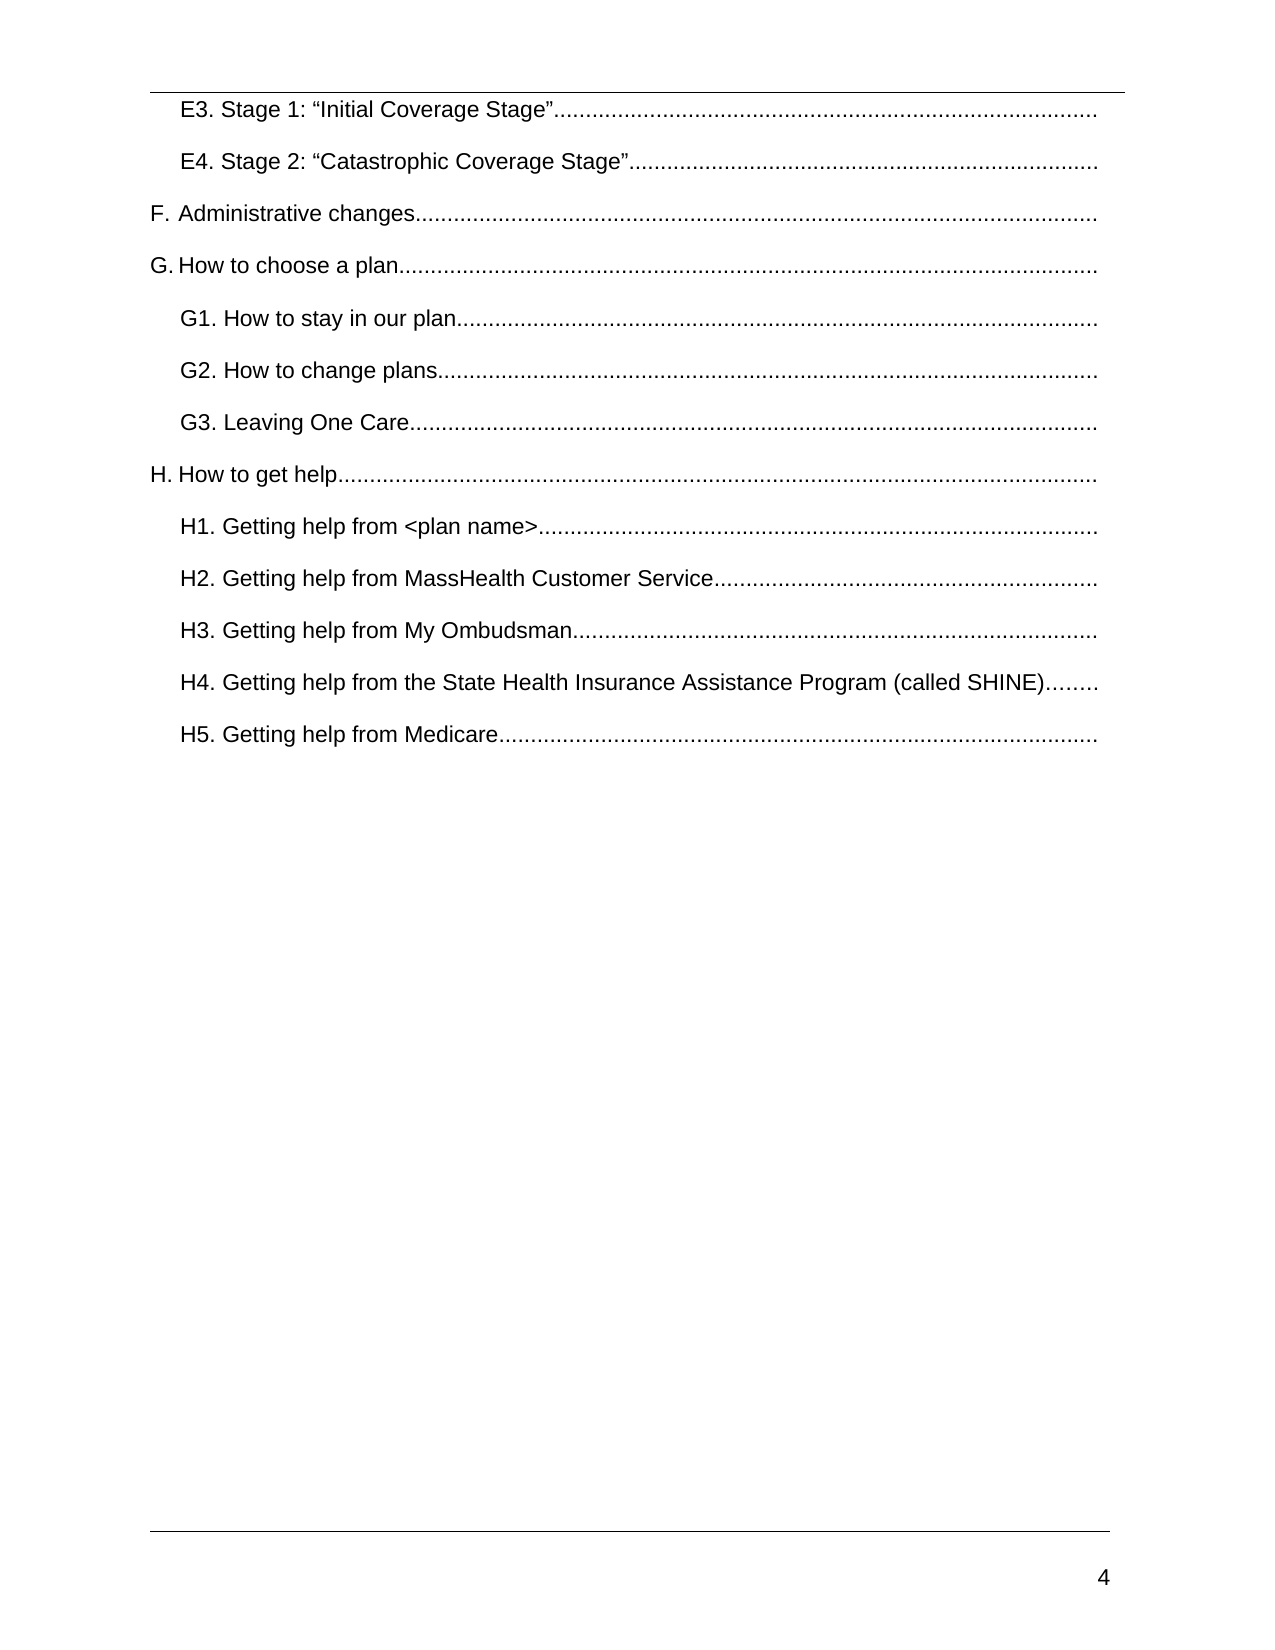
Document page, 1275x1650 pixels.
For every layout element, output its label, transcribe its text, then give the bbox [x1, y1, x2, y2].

text E3. Stage 1: “Initial Coverage Stage” 12 [180, 93, 1050, 124]
text H4. Getting help from the State Health Insurance Assistance Program (called SHINE) 20 [180, 666, 1050, 697]
text G. How to choose a plan 15 [150, 249, 1050, 280]
text H5. Getting help from Medicare 20 [180, 718, 1050, 749]
text E4. Stage 2: “Catastrophic Coverage Stage” 13 [180, 145, 1050, 176]
text F. Administrative changes 15 [150, 197, 1050, 228]
text H1. Getting help from <plan name> 18 [180, 509, 1050, 541]
text G2. How to change plans 16 [180, 353, 1050, 384]
text H. How to get help 18 [150, 457, 1050, 488]
text G1. How to stay in our plan 15 [180, 301, 1050, 332]
text H3. Getting help from My Ombudsman 19 [180, 613, 1050, 645]
text G3. Leaving One Care 16 [180, 405, 1050, 436]
text H2. Getting help from MassHealth Customer Service 19 [180, 561, 1050, 593]
